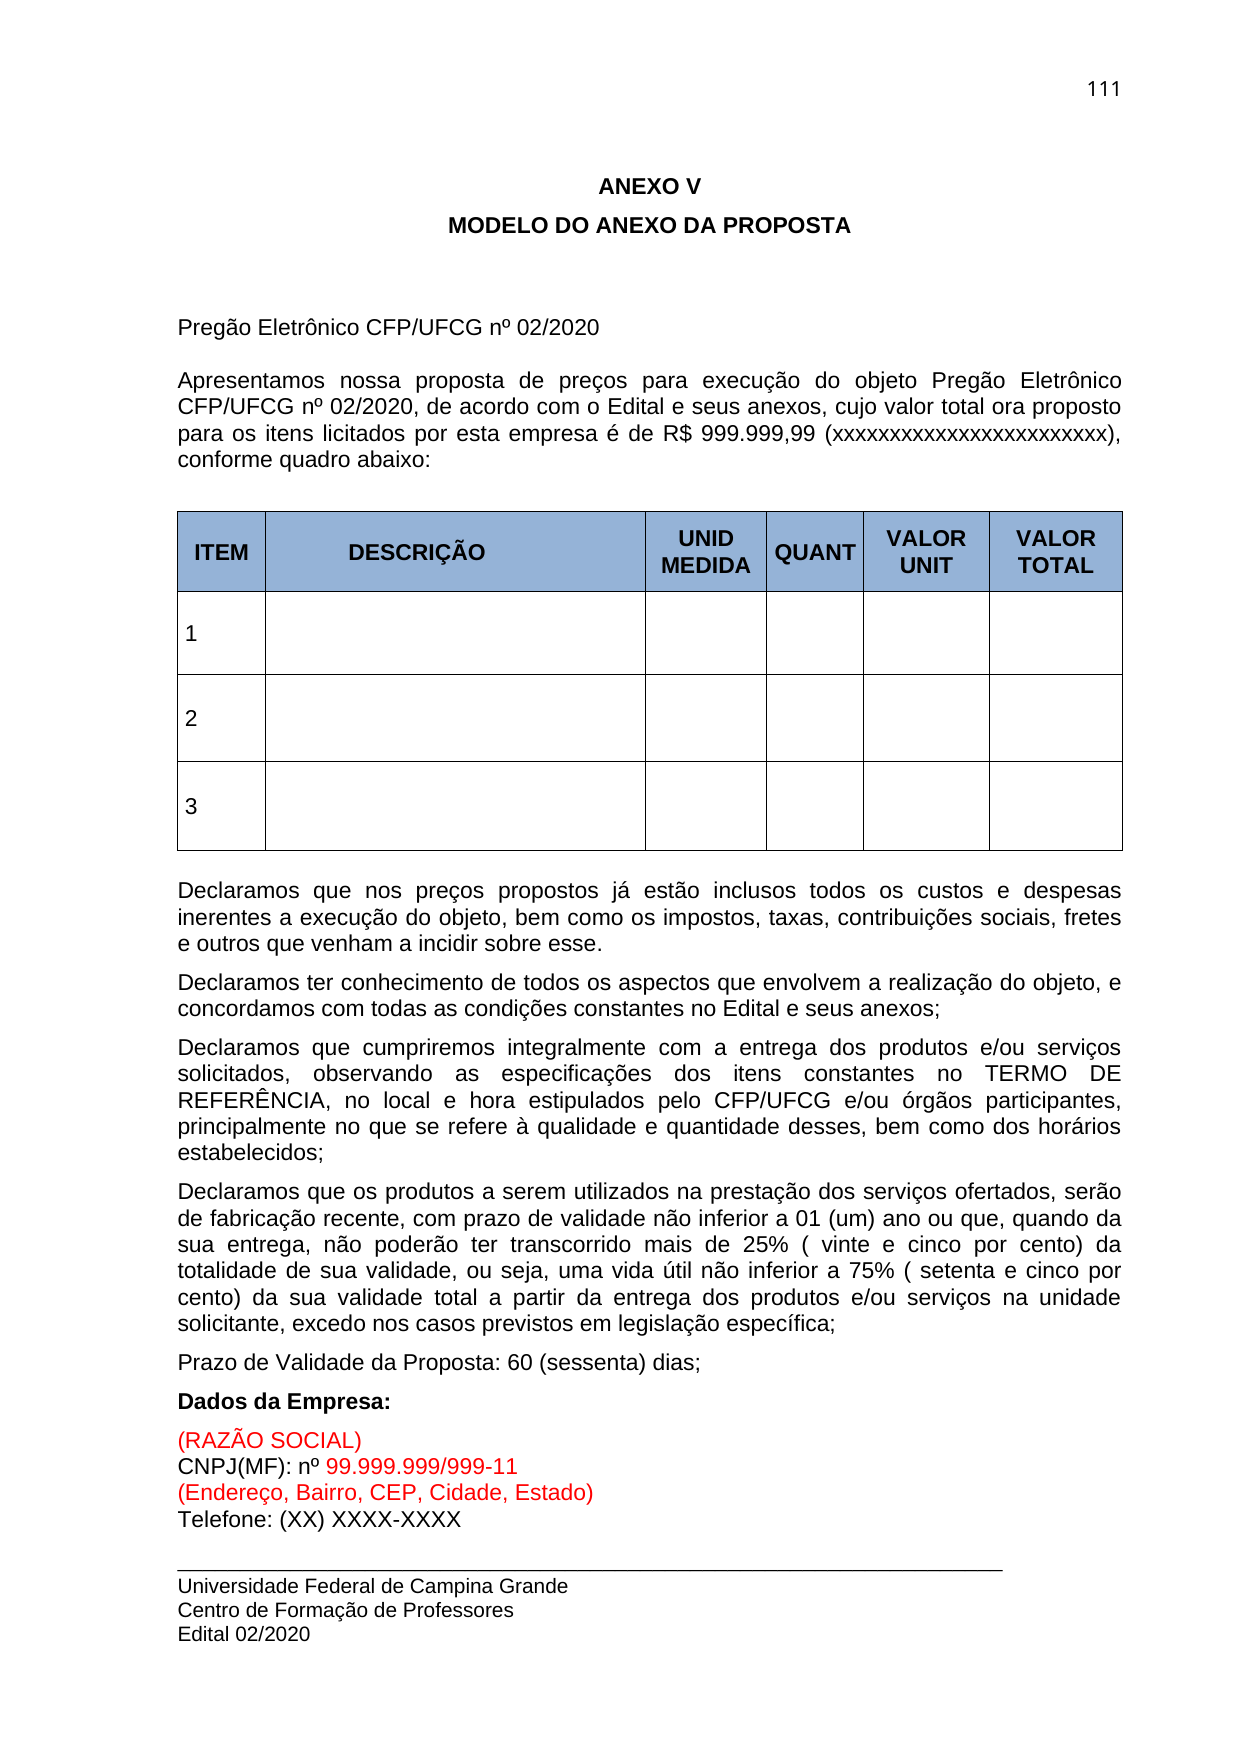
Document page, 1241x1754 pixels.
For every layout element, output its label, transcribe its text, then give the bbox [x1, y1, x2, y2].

list Declaramos ter conhecimento de todos os aspectos que envolvem a realização do objeto, e concordamos com todas as condições constantes no Edital e seus anexos; [177, 969, 1122, 1021]
list MODELO DO ANEXO DA PROPOSTA [177, 212, 1122, 238]
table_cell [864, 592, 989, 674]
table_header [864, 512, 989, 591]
subtitle ANEXO V [177, 173, 1122, 199]
list Apresentamos nossa proposta de preços para execução do objeto Pregão Eletrônico CFP/UFCG nº 02/2020, de acordo com o Edital e seus anexos, cujo valor total ora proposto para os itens licitados por esta empresa é de R$ 999.999,99 (xxxxxxxxxxxxxxxxxxxxxxxx), conforme quadro abaixo: [177, 367, 1122, 472]
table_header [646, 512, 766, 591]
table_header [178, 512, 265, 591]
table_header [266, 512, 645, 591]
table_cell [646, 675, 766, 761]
list Declaramos que cumpriremos integralmente com a entrega dos produtos e/ou serviços solicitados, observando as especificações dos itens constantes no TERMO DE REFERÊNCIA, no local e hora estipulados pelo CFP/UFCG e/ou órgãos participantes, principalmente no que se refere à qualidade e quantidade desses, bem como dos horários estabelecidos; [177, 1034, 1122, 1166]
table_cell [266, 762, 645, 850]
list Telefone: (XX) XXXX-XXXX [177, 1506, 1122, 1532]
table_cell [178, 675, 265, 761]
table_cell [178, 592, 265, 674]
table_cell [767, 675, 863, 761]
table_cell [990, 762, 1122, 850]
list CNPJ(MF): nº 99.999.999/999-11 [177, 1453, 1122, 1479]
list Prazo de Validade da Proposta: 60 (sessenta) dias; [177, 1349, 1122, 1375]
list (RAZÃO SOCIAL) [177, 1427, 1122, 1453]
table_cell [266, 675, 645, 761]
list Declaramos que nos preços propostos já estão inclusos todos os custos e despesas inerentes a execução do objeto, bem como os impostos, taxas, contribuições sociais, fretes e outros que venham a incidir sobre esse. [177, 877, 1122, 956]
list Dados da Empresa: [177, 1388, 1122, 1414]
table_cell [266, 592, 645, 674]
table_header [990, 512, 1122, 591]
list Pregão Eletrônico CFP/UFCG nº 02/2020 [177, 314, 1122, 341]
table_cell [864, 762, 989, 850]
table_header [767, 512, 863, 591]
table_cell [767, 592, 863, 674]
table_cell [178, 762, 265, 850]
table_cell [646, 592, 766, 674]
list (Endereço, Bairro, CEP, Cidade, Estado) [177, 1479, 1122, 1506]
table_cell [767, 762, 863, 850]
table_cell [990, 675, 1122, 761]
list Declaramos que os produtos a serem utilizados na prestação dos serviços ofertados, serão de fabricação recente, com prazo de validade não inferior a 01 (um) ano ou que, quando da sua entrega, não poderão ter transcorrido mais de 25% ( vinte e cinco por cento) da totalidade de sua validade, ou seja, uma vida útil não inferior a 75% ( setenta e cinco por cento) da sua validade total a partir da entrega dos produtos e/ou serviços na unidade solicitante, excedo nos casos previstos em legislação específica; [177, 1178, 1122, 1336]
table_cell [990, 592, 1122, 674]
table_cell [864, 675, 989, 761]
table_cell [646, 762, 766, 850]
